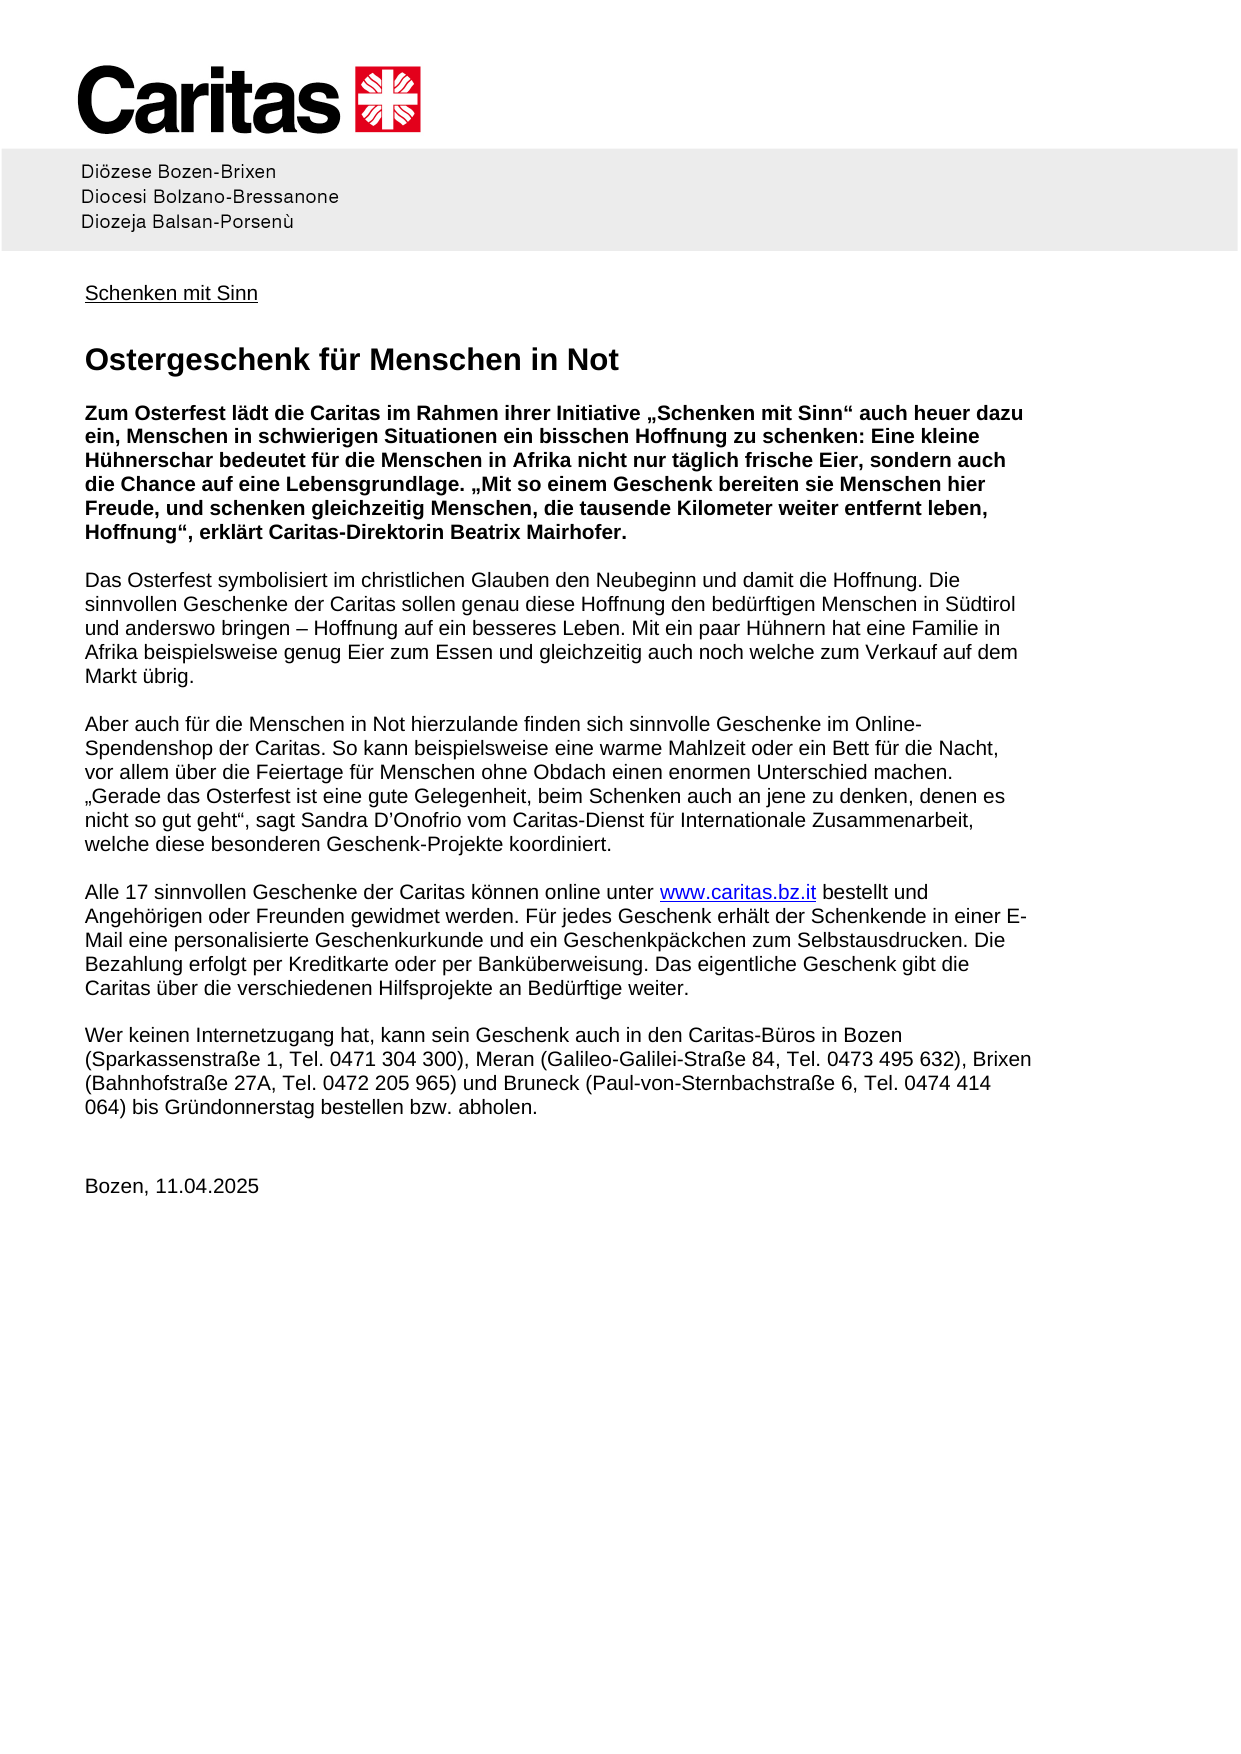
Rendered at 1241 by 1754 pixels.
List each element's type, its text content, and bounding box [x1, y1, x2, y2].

text Zum Osterfest lädt die Caritas im Rahmen ihrer Initiative „Schenken mit Sinn“ auch heuer dazu ein, Menschen in schwierigen Situationen ein bisschen Hoffnung zu schenken: Eine kleine Hühnerschar bedeutet für die Menschen in Afrika nicht nur täglich frische Eier, sondern auch die Chance auf eine Lebensgrundlage. „Mit so einem Geschenk bereiten sie Menschen hier Freude, und schenken gleichzeitig Menschen, die tausende Kilometer weiter entfernt leben, Hoffnung“, erklärt Caritas-Direktorin Beatrix Mairhofer. [84, 400, 1033, 544]
text Ostergeschenk für Menschen in Not [84, 341, 1033, 376]
text Alle 17 sinnvollen Geschenke der Caritas können online unter www.caritas.bz.it bestellt und Angehörigen oder Freunden gewidmet werden. Für jedes Geschenk erhält der Schenkende in einer E-Mail eine personalisierte Geschenkurkunde und ein Geschenkpäckchen zum Selbstausdrucken. Die Bezahlung erfolgt per Kreditkarte oder per Banküberweisung. Das eigentliche Geschenk gibt die Caritas über die verschiedenen Hilfsprojekte an Bedürftige weiter. [84, 879, 1033, 999]
picture [0, 0, 1237, 250]
text Aber auch für die Menschen in Not hierzulande finden sich sinnvolle Geschenke im Online-Spendenshop der Caritas. So kann beispielsweise eine warme Mahlzeit oder ein Bett für die Nacht, vor allem über die Feiertage für Menschen ohne Obdach einen enormen Unterschied machen. „Gerade das Osterfest ist eine gute Gelegenheit, beim Schenken auch an jene zu denken, denen es nicht so gut geht“, sagt Sandra D’Onofrio vom Caritas-Dienst für Internationale Zusammenarbeit, welche diese besonderen Geschenk-Projekte koordiniert. [84, 712, 1033, 856]
text Bozen, 11.04.2025 [84, 1174, 1033, 1198]
text Das Osterfest symbolisiert im christlichen Glauben den Neubeginn und damit die Hoffnung. Die sinnvollen Geschenke der Caritas sollen genau diese Hoffnung den bedürftigen Menschen in Südtirol und anderswo bringen – Hoffnung auf ein besseres Leben. Mit ein paar Hühnern hat eine Familie in Afrika beispielsweise genug Eier zum Essen und gleichzeitig auch noch welche zum Verkauf auf dem Markt übrig. [84, 568, 1033, 688]
text Schenken mit Sinn [84, 281, 1033, 304]
text Wer keinen Internetzugang hat, kann sein Geschenk auch in den Caritas-Büros in Bozen (Sparkassenstraße 1, Tel. 0471 304 300), Meran (Galileo-Galilei-Straße 84, Tel. 0473 495 632), Brixen (Bahnhofstraße 27A, Tel. 0472 205 965) und Bruneck (Paul-von-Sternbachstraße 6, Tel. 0474 414 064) bis Gründonnerstag bestellen bzw. abholen. [84, 1023, 1033, 1119]
